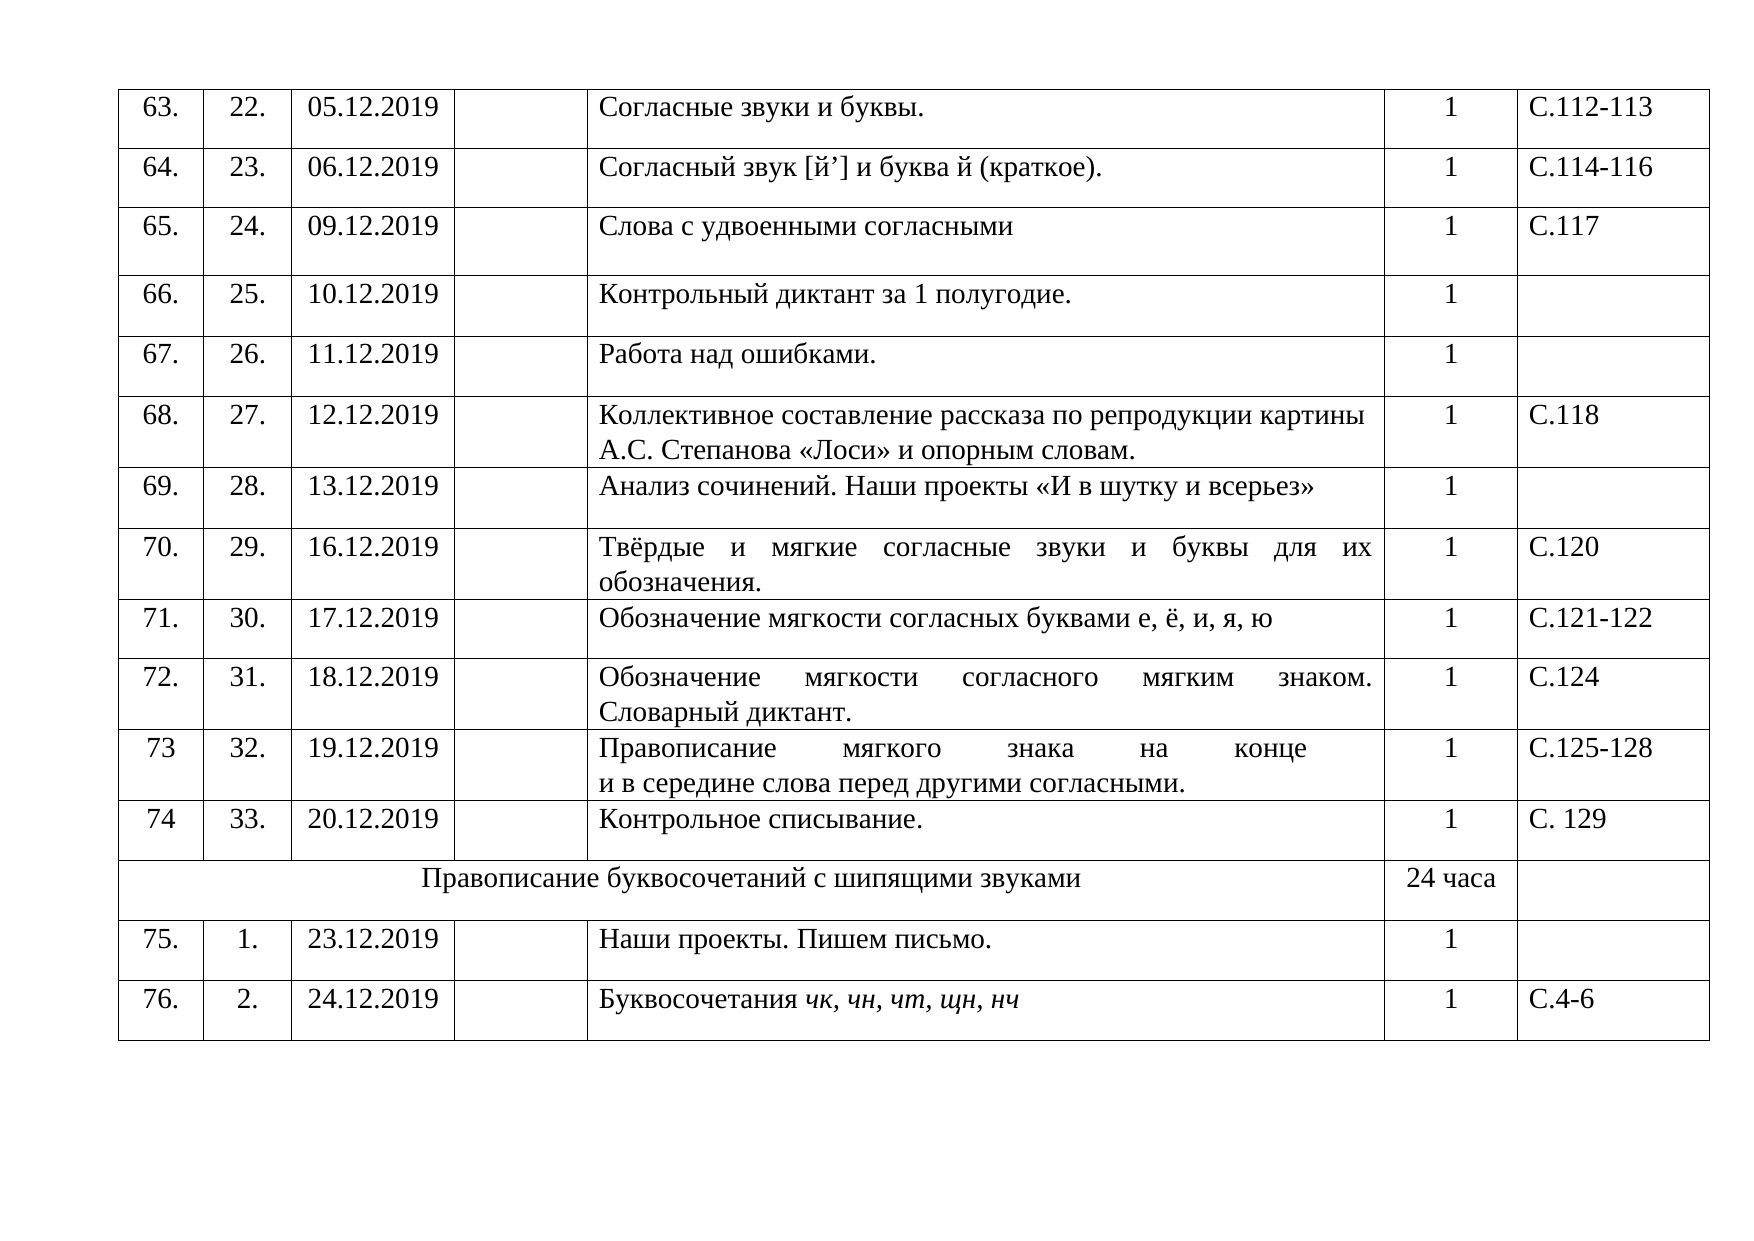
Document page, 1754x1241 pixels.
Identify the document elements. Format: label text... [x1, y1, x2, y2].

table_cell Слова с удвоенными согласными [588, 208, 1384, 275]
table_cell 32. [204, 730, 291, 800]
table_cell [455, 337, 587, 396]
table_cell 33. [204, 801, 291, 859]
table_cell С.4-6 [1518, 981, 1709, 1040]
table_cell [1518, 276, 1709, 336]
table_cell 1 [1385, 659, 1517, 729]
table_cell [455, 981, 587, 1040]
table_cell [455, 468, 587, 528]
table_cell Правописание буквосочетаний с шипящими звуками [119, 861, 1384, 920]
table_cell [1518, 921, 1709, 980]
table_cell С. 129 [1518, 801, 1709, 859]
table_cell 1 [1385, 801, 1517, 859]
table_cell 23.12.2019 [292, 921, 454, 980]
table_cell Твёрдые и мягкие согласные звуки и буквы для их обозначения. [588, 529, 1384, 599]
table_cell 06.12.2019 [292, 149, 454, 207]
table_cell 1 [1385, 208, 1517, 275]
table_cell С.121-122 [1518, 600, 1709, 658]
table_cell 1 [1385, 468, 1517, 528]
table_cell 71. [119, 600, 203, 658]
table_cell 24 часа [1385, 861, 1517, 920]
table_cell Обозначение мягкости согласных буквами е, ё, и, я, ю [588, 600, 1384, 658]
table_cell 24.12.2019 [292, 981, 454, 1040]
table_cell 30. [204, 600, 291, 658]
table_cell [455, 921, 587, 980]
table_cell [455, 600, 587, 658]
table_cell [455, 149, 587, 207]
table_cell 13.12.2019 [292, 468, 454, 528]
table_cell Обозначение мягкости согласного мягким знаком. Словарный диктант. [588, 659, 1384, 729]
table_cell [455, 208, 587, 275]
table_cell 09.12.2019 [292, 208, 454, 275]
table_cell 1 [1385, 981, 1517, 1040]
table_cell Контрольный диктант за 1 полугодие. [588, 276, 1384, 336]
table_cell [1518, 468, 1709, 528]
table_cell 68. [119, 397, 203, 467]
table_cell Коллективное составление рассказа по репродукции картины А.С. Степанова «Лоси» и опорным словам. [588, 397, 1384, 467]
table_cell 28. [204, 468, 291, 528]
table_cell 05.12.2019 [292, 90, 454, 148]
table_cell Наши проекты. Пишем письмо. [588, 921, 1384, 980]
table_cell [455, 276, 587, 336]
table_cell С.117 [1518, 208, 1709, 275]
table_cell С.124 [1518, 659, 1709, 729]
table_cell 69. [119, 468, 203, 528]
table_cell 29. [204, 529, 291, 599]
table_cell 31. [204, 659, 291, 729]
table_cell 1 [1385, 921, 1517, 980]
table_cell Согласный звук [й’] и буква й (краткое). [588, 149, 1384, 207]
table_cell 1 [1385, 90, 1517, 148]
table_cell 26. [204, 337, 291, 396]
table_cell С.118 [1518, 397, 1709, 467]
table_cell С.120 [1518, 529, 1709, 599]
table_cell [1518, 337, 1709, 396]
table_cell 18.12.2019 [292, 659, 454, 729]
table_cell 17.12.2019 [292, 600, 454, 658]
table_cell 65. [119, 208, 203, 275]
table_cell 20.12.2019 [292, 801, 454, 859]
table_cell С.114-116 [1518, 149, 1709, 207]
table_cell Работа над ошибками. [588, 337, 1384, 396]
table_cell Контрольное списывание. [588, 801, 1384, 859]
table_cell 24. [204, 208, 291, 275]
table_cell 25. [204, 276, 291, 336]
table_cell 64. [119, 149, 203, 207]
table_cell 1 [1385, 337, 1517, 396]
table_cell 27. [204, 397, 291, 467]
table_cell 70. [119, 529, 203, 599]
table_cell 11.12.2019 [292, 337, 454, 396]
table_cell 1 [1385, 600, 1517, 658]
table_cell 76. [119, 981, 203, 1040]
table_cell Анализ сочинений. Наши проекты «И в шутку и всерьез» [588, 468, 1384, 528]
table_cell 1 [1385, 730, 1517, 800]
table_cell 12.12.2019 [292, 397, 454, 467]
table_cell [1518, 861, 1709, 920]
table_cell [455, 730, 587, 800]
table_cell [455, 801, 587, 859]
table_cell [455, 90, 587, 148]
table_cell 10.12.2019 [292, 276, 454, 336]
table_cell [455, 659, 587, 729]
table_cell 1. [204, 921, 291, 980]
table_cell 74 [119, 801, 203, 859]
table_cell 22. [204, 90, 291, 148]
table_cell Согласные звуки и буквы. [588, 90, 1384, 148]
table_cell 73 [119, 730, 203, 800]
table_cell 63. [119, 90, 203, 148]
table_cell 16.12.2019 [292, 529, 454, 599]
table_cell С.112-113 [1518, 90, 1709, 148]
table_cell [455, 397, 587, 467]
table_cell Правописание мягкого знака на конце и в середине слова перед другими согласными. [588, 730, 1384, 800]
table_cell [455, 529, 587, 599]
table_cell 19.12.2019 [292, 730, 454, 800]
table_cell 1 [1385, 276, 1517, 336]
table_cell 23. [204, 149, 291, 207]
table_cell 75. [119, 921, 203, 980]
table_cell С.125-128 [1518, 730, 1709, 800]
table_cell 67. [119, 337, 203, 396]
table_cell 1 [1385, 529, 1517, 599]
table_cell Буквосочетания чк, чн, чт, щн, нч [588, 981, 1384, 1040]
table_cell 72. [119, 659, 203, 729]
table_cell 66. [119, 276, 203, 336]
table_cell 2. [204, 981, 291, 1040]
table_cell 1 [1385, 397, 1517, 467]
table_cell 1 [1385, 149, 1517, 207]
